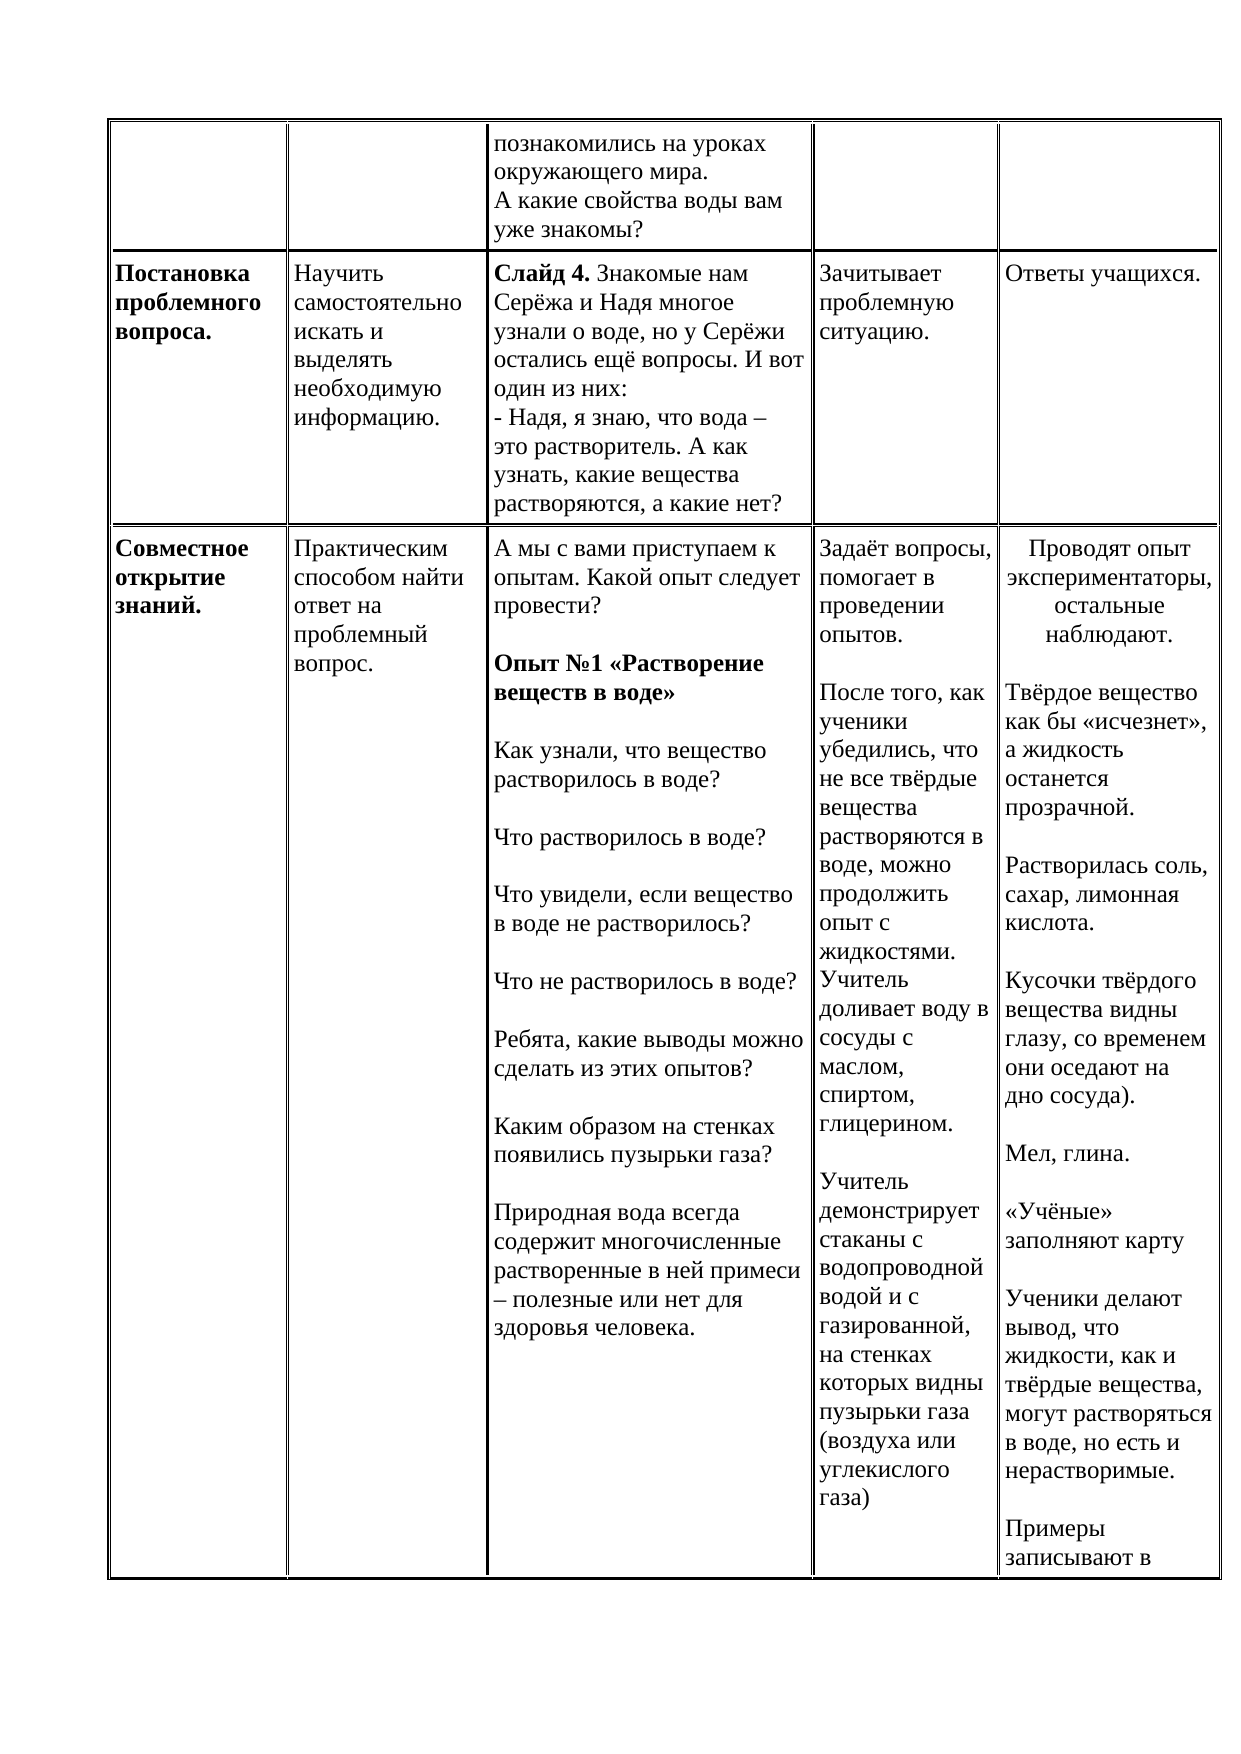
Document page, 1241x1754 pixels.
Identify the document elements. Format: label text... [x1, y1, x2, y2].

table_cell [487, 523, 813, 1577]
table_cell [288, 527, 487, 1577]
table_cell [487, 120, 813, 249]
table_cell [111, 122, 287, 249]
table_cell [999, 122, 1219, 249]
table_cell Научить самостоятельно искать и выделять необходимую информацию. [289, 252, 486, 523]
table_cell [813, 527, 999, 1577]
table_cell Постановка проблемного вопроса. [111, 249, 286, 523]
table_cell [111, 523, 287, 1577]
table_cell Слайд 4. Знакомые нам Серёжа и Надя многое узнали о воде, но у Серёжи остались ещё вопросы. И вот один из них: - Надя, я знаю, что вода – это растворитель. А как узнать, какие вещества растворяются, а какие нет? [489, 252, 811, 523]
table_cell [999, 523, 1219, 1577]
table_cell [813, 122, 999, 249]
table_cell Ответы учащихся. [1000, 249, 1219, 523]
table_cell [288, 122, 487, 249]
table_cell Зачитывает проблемную ситуацию. [815, 252, 997, 523]
